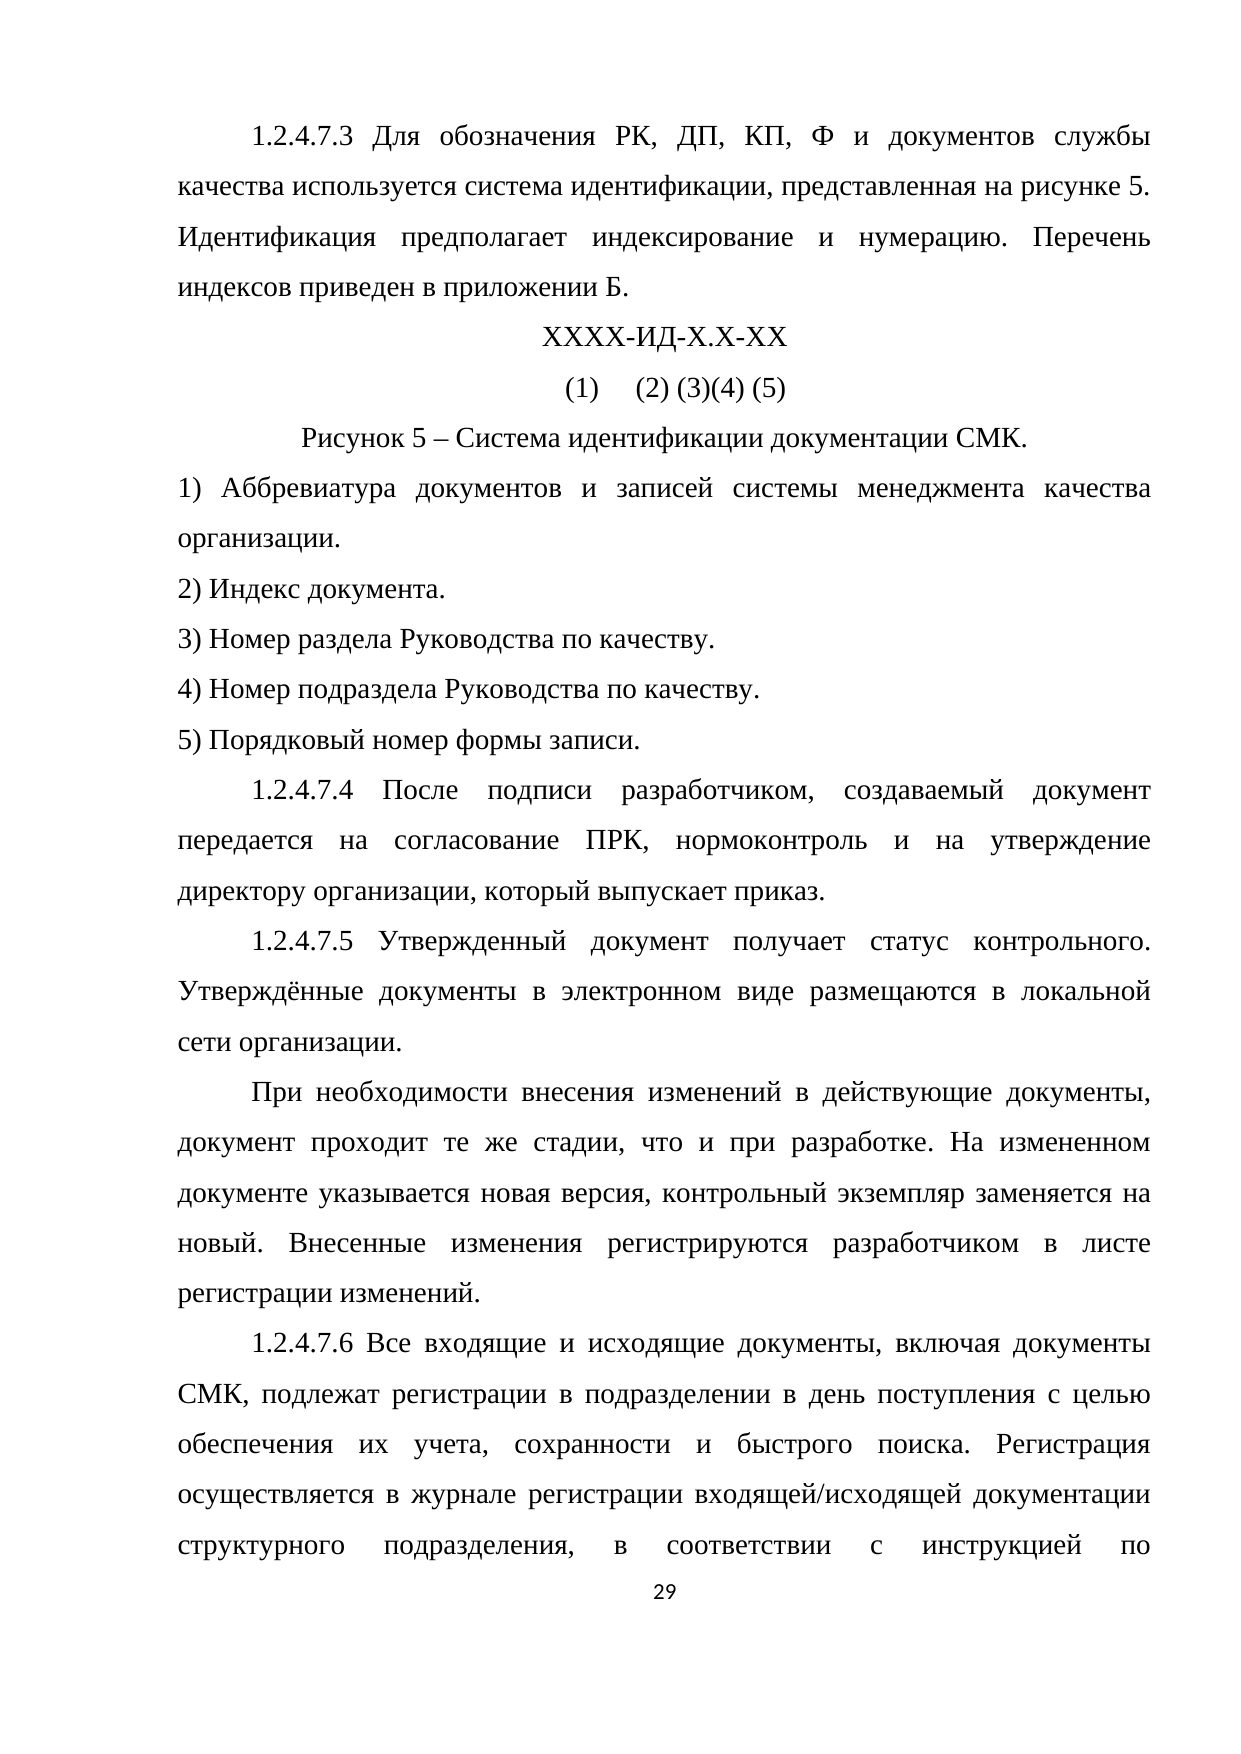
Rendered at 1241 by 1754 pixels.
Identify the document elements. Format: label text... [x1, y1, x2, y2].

text 1) Аббревиатура документов и записей системы менеджмента качества организации. [177, 470, 1152, 554]
text Рисунок 5 – Система идентификации документации СМК. [177, 420, 1152, 453]
text 5) Порядковый номер формы записи. [177, 722, 1152, 755]
text 1.2.4.7.3 Для обозначения РК, ДП, КП, Ф и документов службы качества используется система идентификации, представленная на рисунке 5. Идентификация предполагает индексирование и нумерацию. Перечень индексов приведен в приложении Б. [177, 118, 1152, 303]
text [177, 1326, 1152, 1560]
text 1.2.4.7.4 После подписи разработчиком, создаваемый документ передается на согласование ПРК, нормоконтроль и на утверждение директору организации, который выпускает приказ. [177, 772, 1152, 906]
text 3) Номер раздела Руководства по качеству. [177, 621, 1152, 655]
text 4) Номер подраздела Руководства по качеству. [177, 672, 1152, 705]
text 2) Индекс документа. [177, 571, 1152, 604]
text При необходимости внесения изменений в действующие документы, документ проходит те же стадии, что и при разработке. На измененном документе указывается новая версия, контрольный экземпляр заменяется на новый. Внесенные изменения регистрируются разработчиком в листе регистрации изменений. [177, 1074, 1152, 1309]
text 1.2.4.7.5 Утвержденный документ получает статус контрольного. Утверждённые документы в электронном виде размещаются в локальной сети организации. [177, 923, 1152, 1057]
text ХХХХ-ИД-Х.Х-ХХ (1) (2) (3)(4) (5) [177, 319, 1152, 403]
